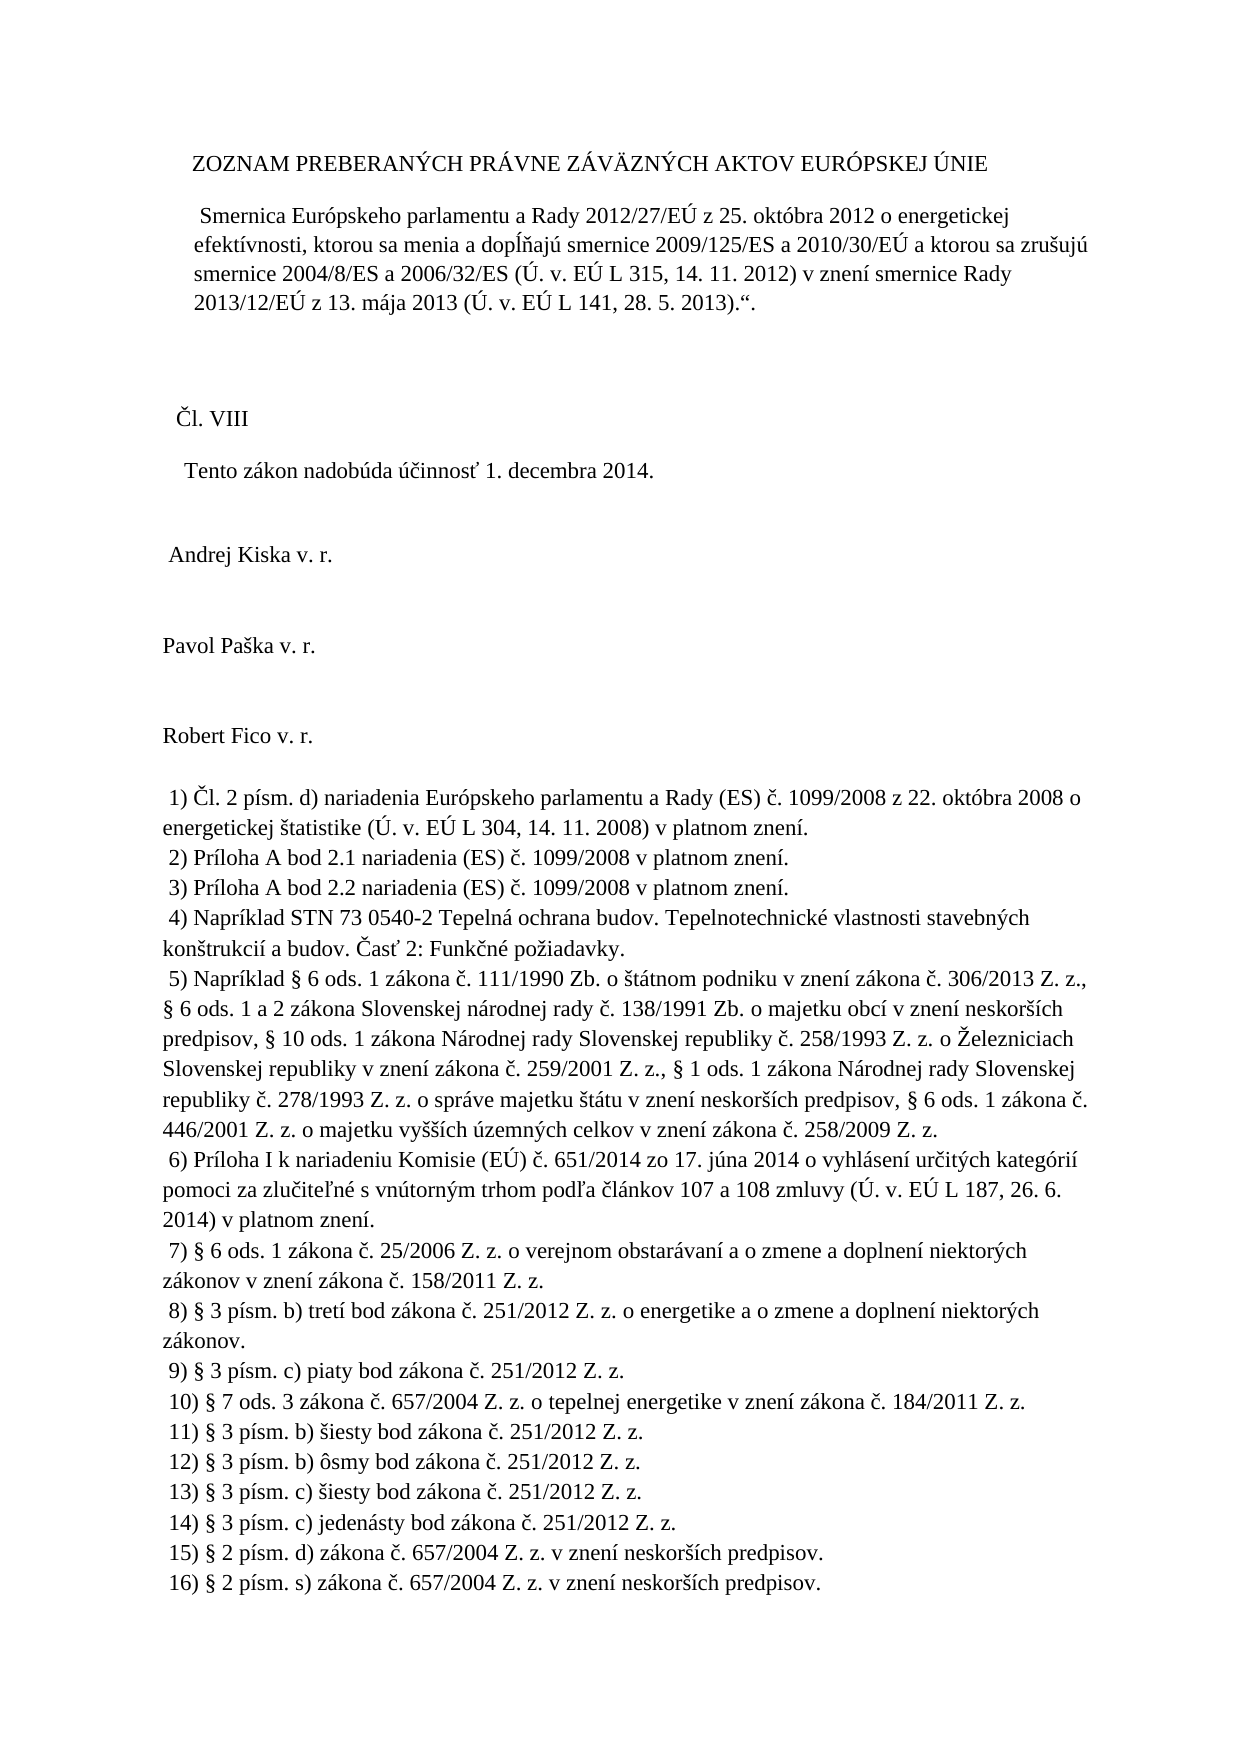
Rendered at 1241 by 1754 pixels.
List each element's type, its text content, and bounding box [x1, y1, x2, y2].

text Andrej Kiska v. r. [162, 542, 1090, 568]
text Tento zákon nadobúda účinnosť 1. decembra 2014. [178, 457, 1090, 483]
text 4) Napríklad STN 73 0540-2 Tepelná ochrana budov. Tepelnotechnické vlastnosti stavebných konštrukcií a budov. Časť 2: Funkčné požiadavky. [162, 904, 1090, 961]
text 14) § 3 písm. c) jedenásty bod zákona č. 251/2012 Z. z. [162, 1508, 1090, 1535]
text 16) § 2 písm. s) zákona č. 657/2004 Z. z. v znení neskorších predpisov. [162, 1569, 1090, 1595]
text Čl. VIII [170, 404, 1090, 431]
text 11) § 3 písm. b) šiesty bod zákona č. 251/2012 Z. z. [162, 1418, 1090, 1444]
text 12) § 3 písm. b) ôsmy bod zákona č. 251/2012 Z. z. [162, 1448, 1090, 1474]
text Pavol Paška v. r. [162, 632, 1090, 658]
text 5) Napríklad § 6 ods. 1 zákona č. 111/1990 Zb. o štátnom podniku v znení zákona č. 306/2013 Z. z., § 6 ods. 1 a 2 zákona Slovenskej národnej rady č. 138/1991 Zb. o majetku obcí v znení neskorších predpisov, § 10 ods. 1 zákona Národnej rady Slovenskej republiky č. 258/1993 Z. z. o Železniciach Slovenskej republiky v znení zákona č. 259/2001 Z. z., § 1 ods. 1 zákona Národnej rady Slovenskej republiky č. 278/1993 Z. z. o správe majetku štátu v znení neskorších predpisov, § 6 ods. 1 zákona č. 446/2001 Z. z. o majetku vyšších územných celkov v znení zákona č. 258/2009 Z. z. [162, 965, 1090, 1142]
text ZOZNAM PREBERANÝCH PRÁVNE ZÁVÄZNÝCH AKTOV EURÓPSKEJ ÚNIE [186, 150, 1090, 176]
text 6) Príloha I k nariadeniu Komisie (EÚ) č. 651/2014 zo 17. júna 2014 o vyhlásení určitých kategórií pomoci za zlučiteľné s vnútorným trhom podľa článkov 107 a 108 zmluvy (Ú. v. EÚ L 187, 26. 6. 2014) v platnom znení. [162, 1146, 1090, 1233]
text 10) § 7 ods. 3 zákona č. 657/2004 Z. z. o tepelnej energetike v znení zákona č. 184/2011 Z. z. [162, 1388, 1090, 1414]
text 3) Príloha A bod 2.2 nariadenia (ES) č. 1099/2008 v platnom znení. [162, 874, 1090, 901]
text Smernica Európskeho parlamentu a Rady 2012/27/EÚ z 25. októbra 2012 o energetickej efektívnosti, ktorou sa menia a dopĺňajú smernice 2009/125/ES a 2010/30/EÚ a ktorou sa zrušujú smernice 2004/8/ES a 2006/32/ES (Ú. v. EÚ L 315, 14. 11. 2012) v znení smernice Rady 2013/12/EÚ z 13. mája 2013 (Ú. v. EÚ L 141, 28. 5. 2013).“. [194, 202, 1090, 316]
text 15) § 2 písm. d) zákona č. 657/2004 Z. z. v znení neskorších predpisov. [162, 1539, 1090, 1565]
text 1) Čl. 2 písm. d) nariadenia Európskeho parlamentu a Rady (ES) č. 1099/2008 z 22. októbra 2008 o energetickej štatistike (Ú. v. EÚ L 304, 14. 11. 2008) v platnom znení. [162, 783, 1090, 840]
text 9) § 3 písm. c) piaty bod zákona č. 251/2012 Z. z. [162, 1357, 1090, 1384]
text 8) § 3 písm. b) tretí bod zákona č. 251/2012 Z. z. o energetike a o zmene a doplnení niektorých zákonov. [162, 1297, 1090, 1354]
text 2) Príloha A bod 2.1 nariadenia (ES) č. 1099/2008 v platnom znení. [162, 844, 1090, 870]
text 13) § 3 písm. c) šiesty bod zákona č. 251/2012 Z. z. [162, 1478, 1090, 1505]
text 7) § 6 ods. 1 zákona č. 25/2006 Z. z. o verejnom obstarávaní a o zmene a doplnení niektorých zákonov v znení zákona č. 158/2011 Z. z. [162, 1237, 1090, 1293]
text Robert Fico v. r. [162, 722, 1090, 749]
